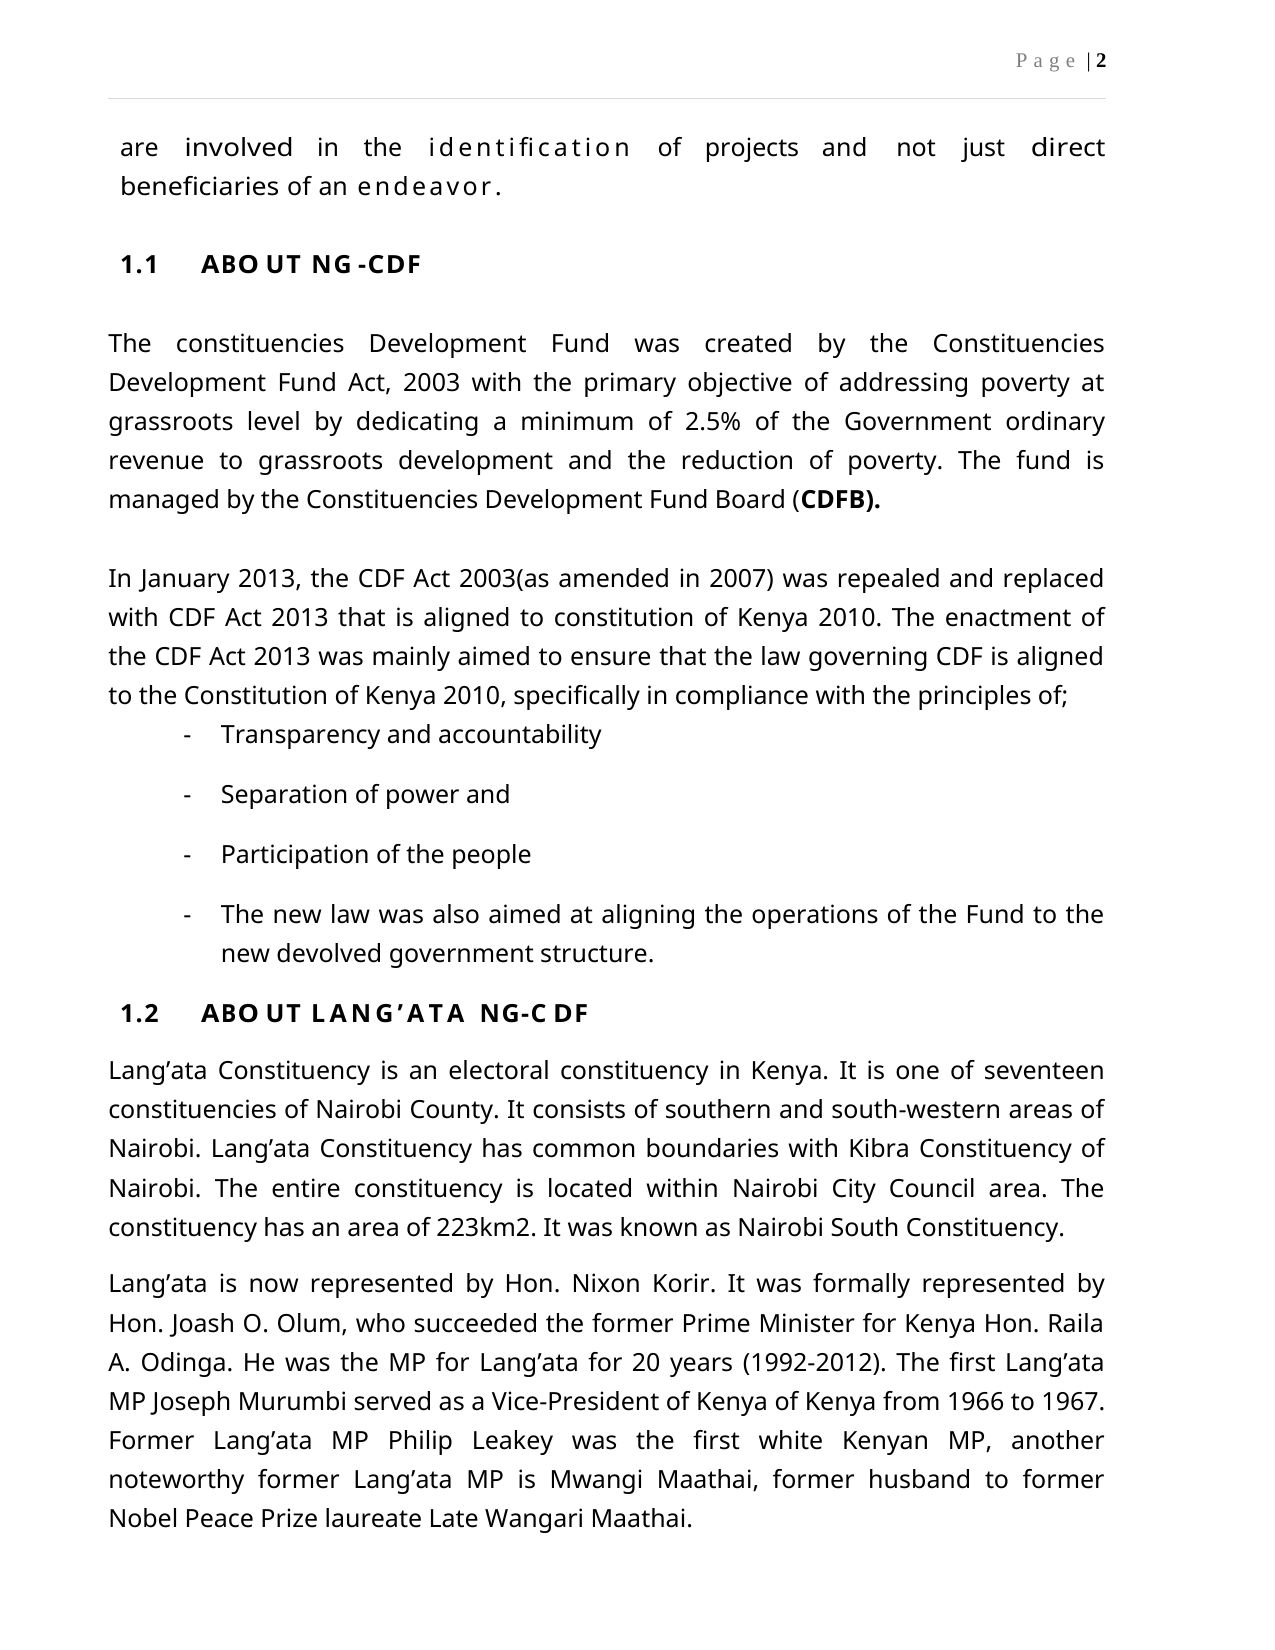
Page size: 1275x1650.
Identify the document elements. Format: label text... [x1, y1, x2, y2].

text Lang’ata Constituency is an electoral constituency in Kenya. It is one of seventeen constituencies of Nairobi County. It consists of southern and south-western areas of Nairobi. Lang’ata Constituency has common boundaries with Kibra Constituency of Nairobi. The entire constituency is located within Nairobi City Council area. The constituency has an area of 223km2. It was known as Nairobi South Constituency. [108, 1053, 1106, 1243]
text 1.2 ABO UT LANG’ATA NG-C DF [120, 996, 1106, 1030]
list Separation of power and [183, 777, 1106, 811]
list Transparency and accountability [183, 717, 1106, 751]
text In January 2013, the CDF Act 2003(as amended in 2007) was repealed and replaced with CDF Act 2013 that is aligned to constitution of Kenya 2010. The enactment of the CDF Act 2013 was mainly aimed to ensure that the law governing CDF is aligned to the Constitution of Kenya 2010, specifically in compliance with the principles of; [108, 560, 1106, 712]
text The constituencies Development Fund was created by the Constituencies Development Fund Act, 2003 with the primary objective of addressing poverty at grassroots level by dedicating a minimum of 2.5% of the Government ordinary revenue to grassroots development and the reduction of poverty. The fund is managed by the Constituencies Development Fund Board (CDFB). [108, 325, 1106, 516]
text Lang’ata is now represented by Hon. Nixon Korir. It was formally represented by Hon. Joash O. Olum, who succeeded the former Prime Minister for Kenya Hon. Raila A. Odinga. He was the MP for Lang’ata for 20 years (1992-2012). The first Lang’ata MP Joseph Murumbi served as a Vice-President of Kenya of Kenya from 1966 to 1967. Former Lang’ata MP Philip Leakey was the first white Kenyan MP, another noteworthy former Lang’ata MP is Mwangi Maathai, former husband to former Nobel Peace Prize laureate Late Wangari Maathai. [108, 1266, 1106, 1535]
list The new law was also aimed at aligning the operations of the Fund to the new devolved government structure. [183, 897, 1106, 970]
list Participation of the people [183, 837, 1106, 871]
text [120, 129, 1106, 203]
text 1.1 ABO UT NG -CDF [120, 247, 1106, 281]
